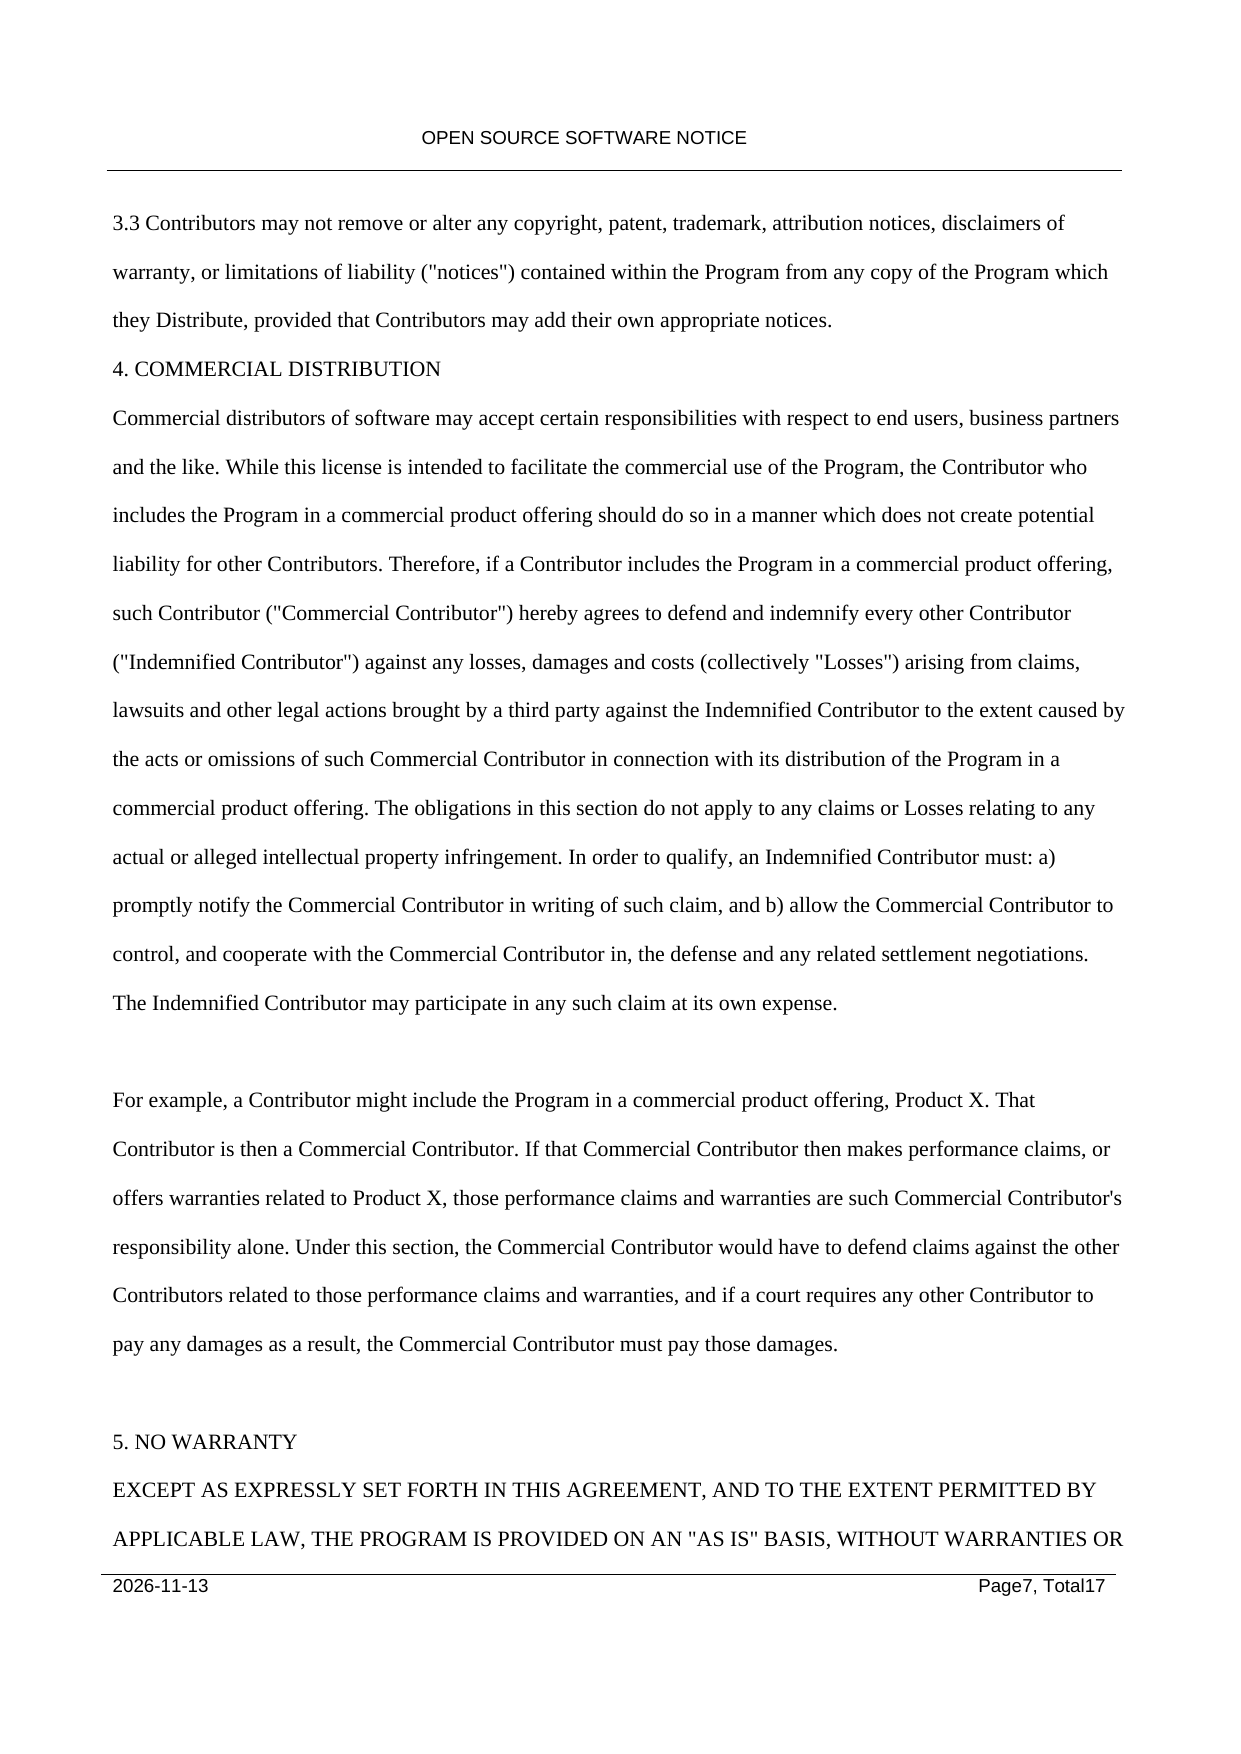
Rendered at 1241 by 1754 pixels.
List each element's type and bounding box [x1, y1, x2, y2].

text [112, 206, 1128, 1555]
